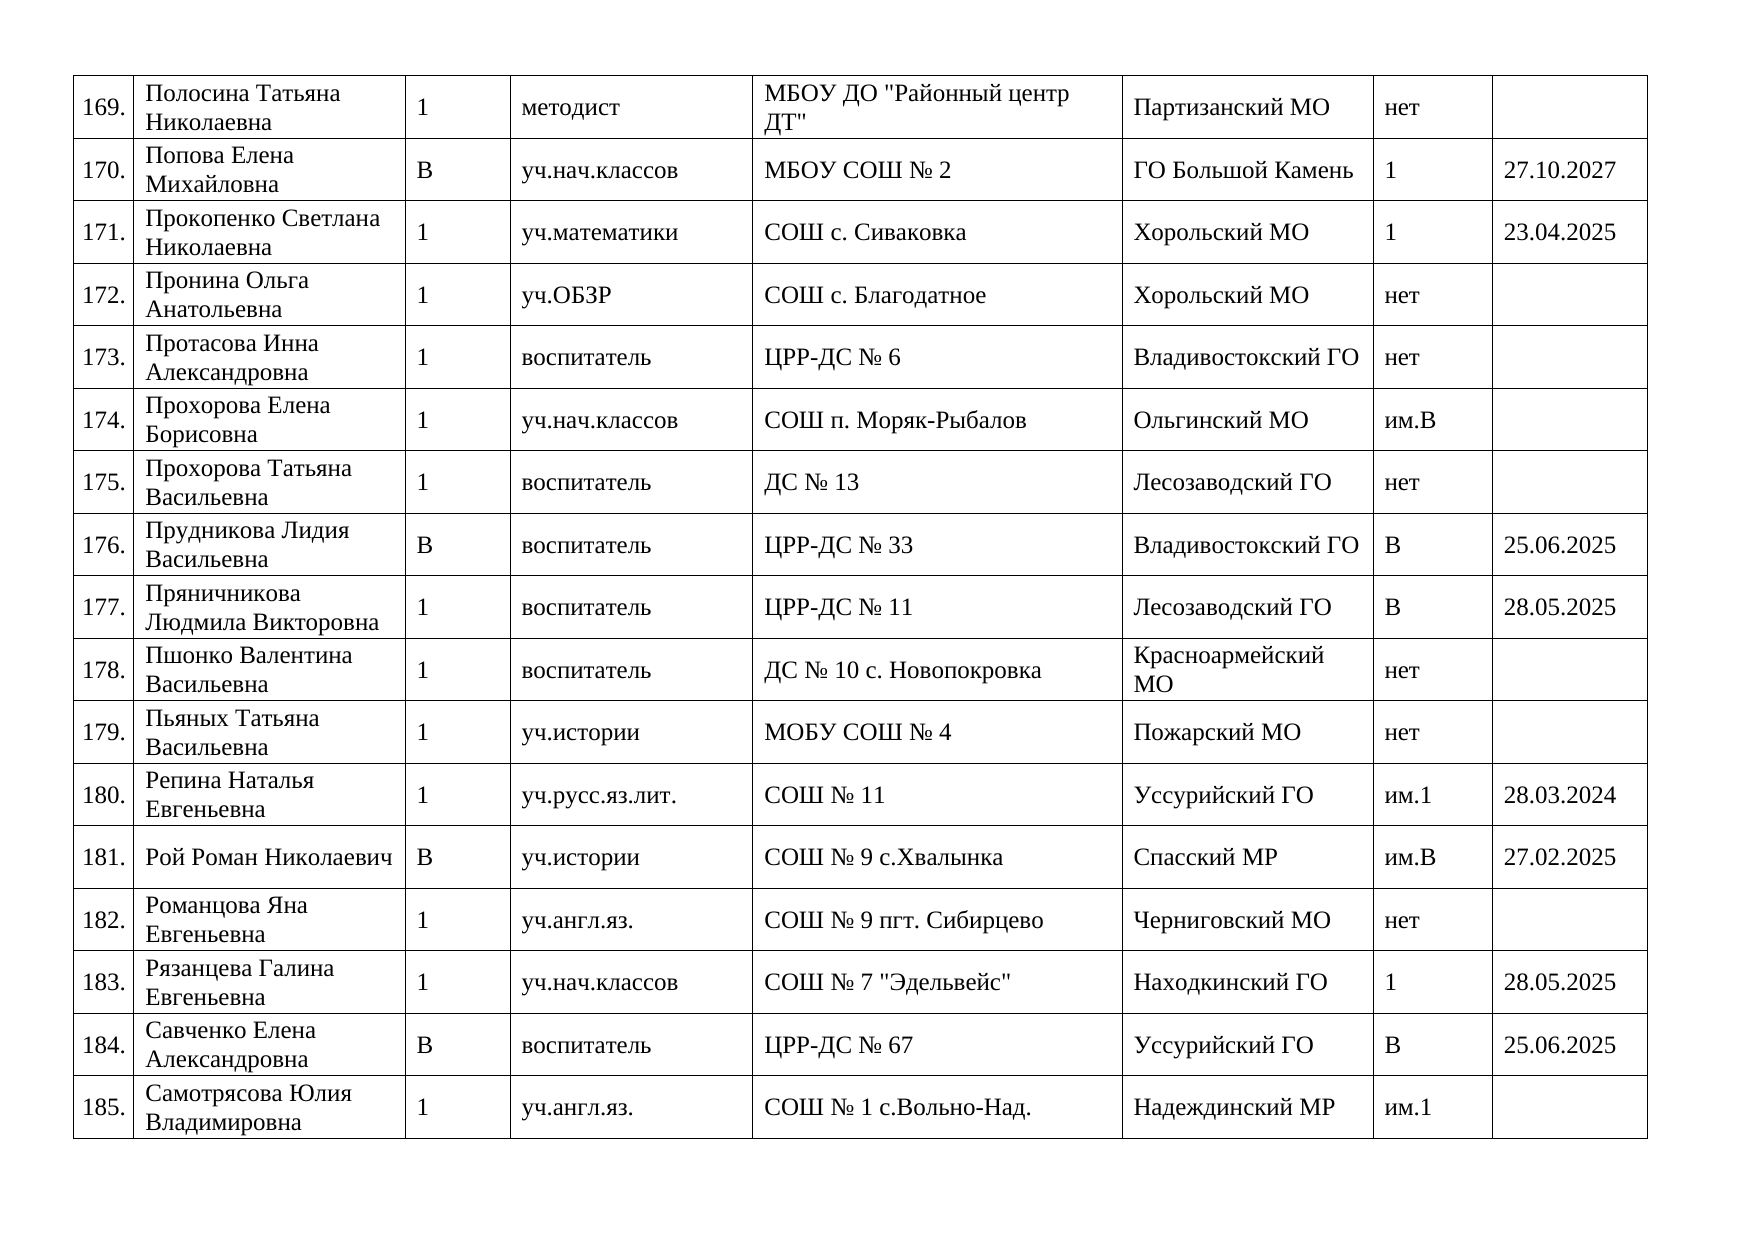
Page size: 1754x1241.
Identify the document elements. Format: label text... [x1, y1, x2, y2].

table_cell СОШ № 9 с.Хвалынка [753, 826, 1122, 887]
table_cell [1493, 326, 1647, 387]
table_cell 27.10.2027 [1493, 139, 1647, 200]
table_cell Рой Роман Николаевич [134, 826, 405, 887]
table_cell Пронина Ольга Анатольевна [134, 264, 405, 325]
table_cell [74, 389, 133, 450]
table_cell 28.05.2025 [1493, 951, 1647, 1012]
table_cell уч.русс.яз.лит. [511, 764, 752, 825]
table_cell Лесозаводский ГО [1123, 451, 1373, 512]
table_cell Савченко Елена Александровна [134, 1014, 405, 1075]
table_cell Хорольский МО [1123, 201, 1373, 262]
table_cell уч.нач.классов [511, 951, 752, 1012]
table_cell им.В [1374, 826, 1492, 887]
table_cell Прокопенко Светлана Николаевна [134, 201, 405, 262]
table_cell воспитатель [511, 451, 752, 512]
table_cell 28.03.2024 [1493, 764, 1647, 825]
table_cell [74, 951, 133, 1012]
table_cell [74, 576, 133, 637]
table_cell [1493, 76, 1647, 137]
table_cell [74, 764, 133, 825]
table_cell Партизанский МО [1123, 76, 1373, 137]
table_cell 1 [406, 326, 510, 387]
table_cell 1 [406, 889, 510, 950]
table_cell Попова Елена Михайловна [134, 139, 405, 200]
table_cell 25.06.2025 [1493, 514, 1647, 575]
table_cell 28.05.2025 [1493, 576, 1647, 637]
table_cell МОБУ СОШ № 4 [753, 701, 1122, 762]
table_cell [1493, 701, 1647, 762]
table_cell [74, 826, 133, 887]
table_cell СОШ п. Моряк-Рыбалов [753, 389, 1122, 450]
table_cell СОШ № 9 пгт. Сибирцево [753, 889, 1122, 950]
table_cell СОШ № 1 с.Вольно-Над. [753, 1076, 1122, 1137]
table_cell [74, 139, 133, 200]
table_cell уч.англ.яз. [511, 1076, 752, 1137]
table_cell В [406, 1014, 510, 1075]
table_cell Протасова Инна Александровна [134, 326, 405, 387]
table_cell 1 [406, 264, 510, 325]
table_cell [1493, 264, 1647, 325]
table_cell Самотрясова Юлия Владимировна [134, 1076, 405, 1137]
table_cell Спасский МР [1123, 826, 1373, 887]
table_cell Владивостокский ГО [1123, 326, 1373, 387]
table_cell методист [511, 76, 752, 137]
table_cell 1 [406, 1076, 510, 1137]
table_cell Прудникова Лидия Васильевна [134, 514, 405, 575]
table_cell Хорольский МО [1123, 264, 1373, 325]
table_cell 1 [406, 451, 510, 512]
table_cell им.В [1374, 389, 1492, 450]
table_cell [74, 264, 133, 325]
table_cell ГО Большой Камень [1123, 139, 1373, 200]
table_cell Пожарский МО [1123, 701, 1373, 762]
table_cell Надеждинский МР [1123, 1076, 1373, 1137]
table_cell уч.нач.классов [511, 389, 752, 450]
table_cell СОШ с. Благодатное [753, 264, 1122, 325]
table_cell Полосина Татьяна Николаевна [134, 76, 405, 137]
table_cell воспитатель [511, 639, 752, 700]
table_cell [74, 1076, 133, 1137]
table_cell 25.06.2025 [1493, 1014, 1647, 1075]
table_cell В [406, 826, 510, 887]
table_cell воспитатель [511, 514, 752, 575]
table_cell СОШ с. Сиваковка [753, 201, 1122, 262]
table_cell уч.ОБЗР [511, 264, 752, 325]
table_cell нет [1374, 701, 1492, 762]
table_cell уч.нач.классов [511, 139, 752, 200]
table_cell нет [1374, 639, 1492, 700]
table_cell Ольгинский МО [1123, 389, 1373, 450]
table_cell [1493, 389, 1647, 450]
table_cell [1493, 451, 1647, 512]
table_cell Рязанцева Галина Евгеньевна [134, 951, 405, 1012]
table_cell 1 [406, 764, 510, 825]
table_cell нет [1374, 76, 1492, 137]
table_cell ДС № 10 с. Новопокровка [753, 639, 1122, 700]
table_cell Уссурийский ГО [1123, 764, 1373, 825]
table_cell [74, 76, 133, 137]
table_cell [1493, 1076, 1647, 1137]
table_cell ДС № 13 [753, 451, 1122, 512]
table_cell СОШ № 7 "Эдельвейс" [753, 951, 1122, 1012]
table_cell [74, 326, 133, 387]
table_cell ЦРР-ДС № 6 [753, 326, 1122, 387]
table_cell уч.англ.яз. [511, 889, 752, 950]
table_cell уч.истории [511, 701, 752, 762]
table_cell [1493, 639, 1647, 700]
table_cell [74, 639, 133, 700]
table_cell нет [1374, 264, 1492, 325]
table_cell Прохорова Татьяна Васильевна [134, 451, 405, 512]
table_cell 1 [1374, 139, 1492, 200]
table_cell воспитатель [511, 576, 752, 637]
table_cell Пшонко Валентина Васильевна [134, 639, 405, 700]
table_cell 1 [1374, 201, 1492, 262]
table_cell 1 [1374, 951, 1492, 1012]
table_cell МБОУ ДО "Районный центр ДТ" [753, 76, 1122, 137]
table_cell [74, 451, 133, 512]
table_cell Владивостокский ГО [1123, 514, 1373, 575]
table_cell [74, 701, 133, 762]
table_cell воспитатель [511, 1014, 752, 1075]
table_cell Лесозаводский ГО [1123, 576, 1373, 637]
table_cell 27.02.2025 [1493, 826, 1647, 887]
table_cell 1 [406, 576, 510, 637]
table_cell [74, 201, 133, 262]
table_cell Красноармейский МО [1123, 639, 1373, 700]
table_cell нет [1374, 326, 1492, 387]
table_cell воспитатель [511, 326, 752, 387]
table_cell 1 [406, 639, 510, 700]
table_cell [1493, 889, 1647, 950]
table_cell 1 [406, 201, 510, 262]
table_cell 1 [406, 951, 510, 1012]
table_cell нет [1374, 889, 1492, 950]
table_cell [74, 514, 133, 575]
table_cell [74, 1014, 133, 1075]
table_cell В [406, 514, 510, 575]
table_cell 1 [406, 701, 510, 762]
table_cell 23.04.2025 [1493, 201, 1647, 262]
table_cell Пьяных Татьяна Васильевна [134, 701, 405, 762]
table_cell В [1374, 1014, 1492, 1075]
table_cell Романцова Яна Евгеньевна [134, 889, 405, 950]
table_cell Черниговский МО [1123, 889, 1373, 950]
table_cell 1 [406, 76, 510, 137]
table_cell Прохорова Елена Борисовна [134, 389, 405, 450]
table_cell нет [1374, 451, 1492, 512]
table_cell им.1 [1374, 764, 1492, 825]
table_cell СОШ № 11 [753, 764, 1122, 825]
table_cell МБОУ СОШ № 2 [753, 139, 1122, 200]
table_cell ЦРР-ДС № 33 [753, 514, 1122, 575]
table_cell Уссурийский ГО [1123, 1014, 1373, 1075]
table_cell В [1374, 514, 1492, 575]
table_cell 1 [406, 389, 510, 450]
table_cell уч.математики [511, 201, 752, 262]
table_cell ЦРР-ДС № 67 [753, 1014, 1122, 1075]
table_cell В [406, 139, 510, 200]
table_cell В [1374, 576, 1492, 637]
table_cell Репина Наталья Евгеньевна [134, 764, 405, 825]
table_cell Пряничникова Людмила Викторовна [134, 576, 405, 637]
table_cell ЦРР-ДС № 11 [753, 576, 1122, 637]
table_cell уч.истории [511, 826, 752, 887]
table_cell Находкинский ГО [1123, 951, 1373, 1012]
table_cell им.1 [1374, 1076, 1492, 1137]
table_cell [74, 889, 133, 950]
